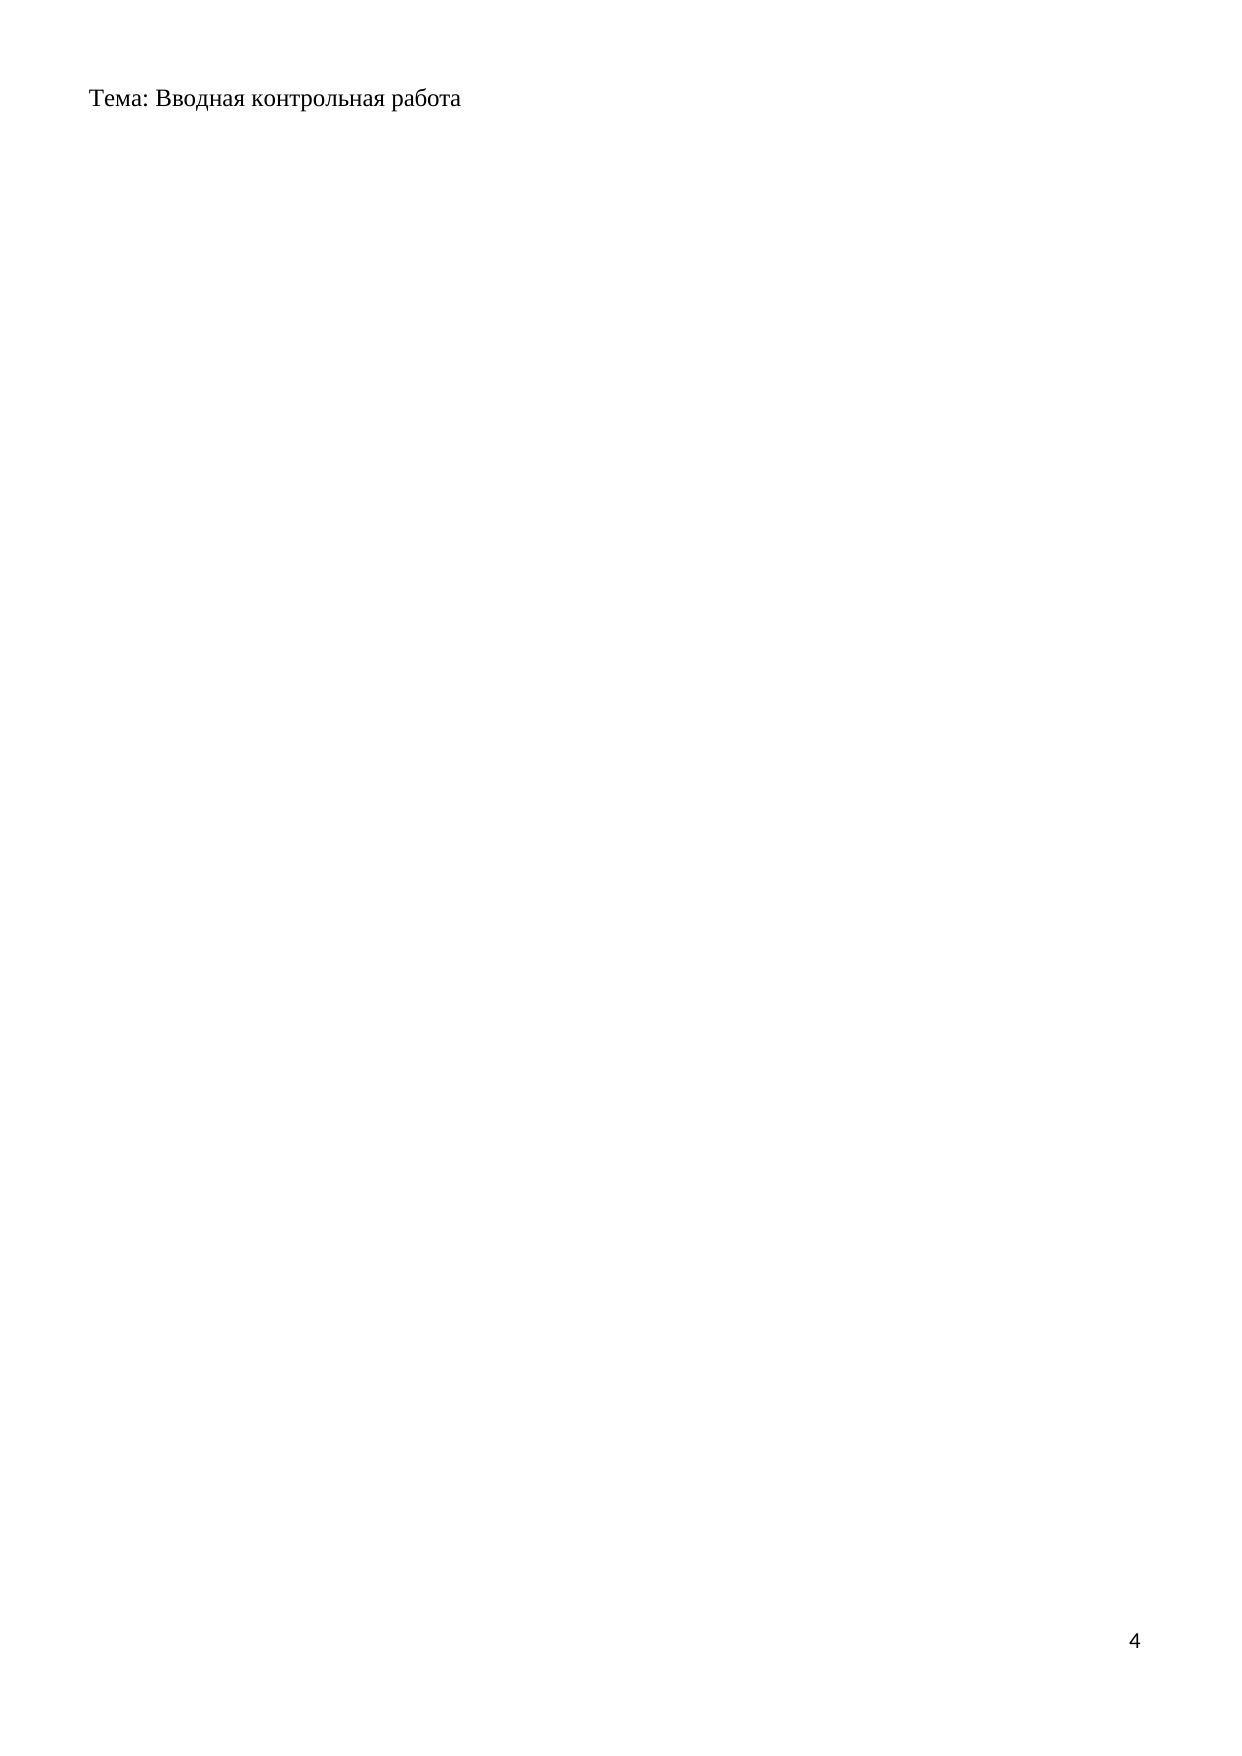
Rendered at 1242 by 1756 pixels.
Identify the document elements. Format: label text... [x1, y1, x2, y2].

text Тема: Вводная контрольная работа [89, 83, 1197, 112]
